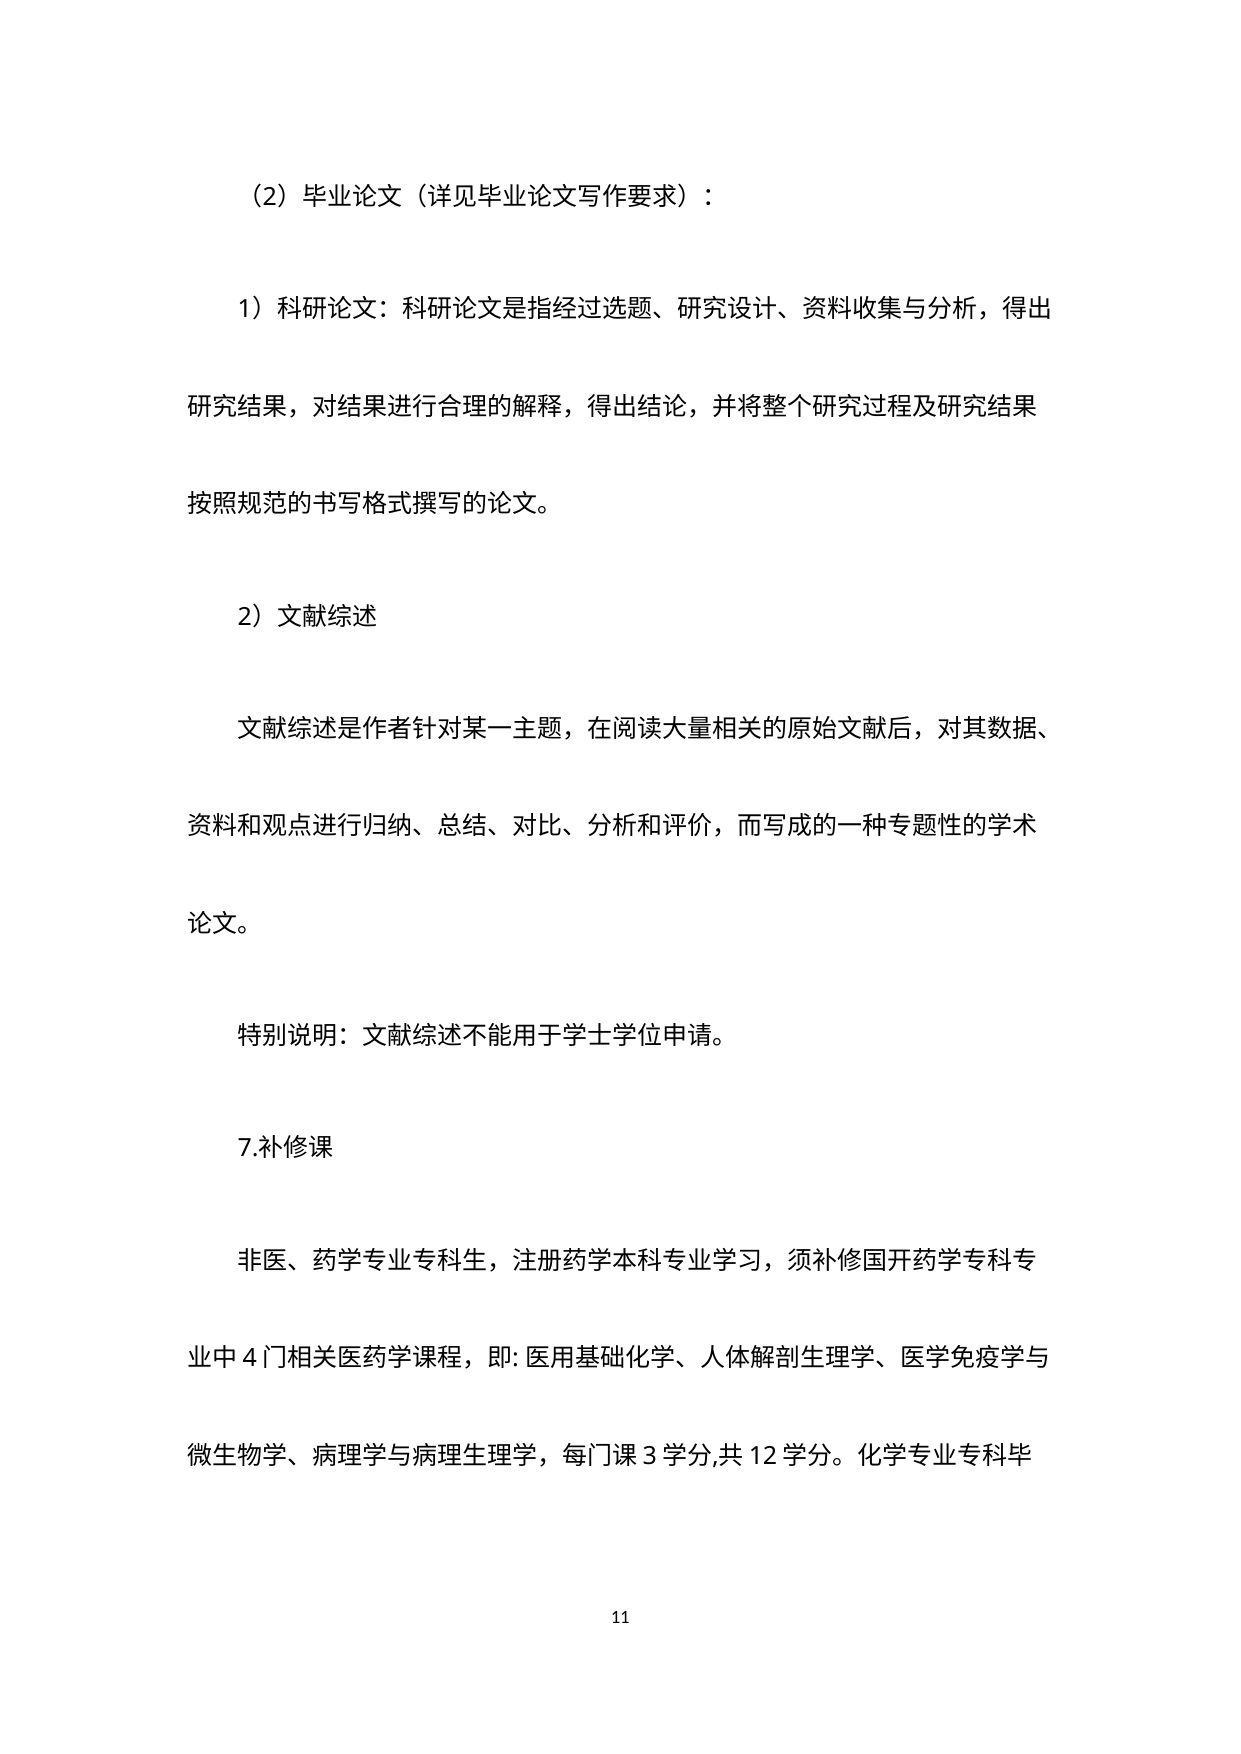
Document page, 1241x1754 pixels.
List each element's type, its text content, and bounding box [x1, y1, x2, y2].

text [187, 1226, 1053, 1486]
text 1）科研论文：科研论文是指经过选题、研究设计、资料收集与分析，得出研究结果，对结果进行合理的解释，得出结论，并将整个研究过程及研究结果按照规范的书写格式撰写的论文。 [187, 274, 1053, 534]
text 7.补修课 [187, 1113, 1053, 1178]
text 特别说明：文献综述不能用于学士学位申请。 [187, 1001, 1053, 1066]
text （2）毕业论文（详见毕业论文写作要求）： [187, 162, 1053, 227]
text 文献综述是作者针对某一主题，在阅读大量相关的原始文献后，对其数据、资料和观点进行归纳、总结、对比、分析和评价，而写成的一种专题性的学术论文。 [187, 694, 1053, 954]
text 2）文献综述 [187, 582, 1053, 647]
